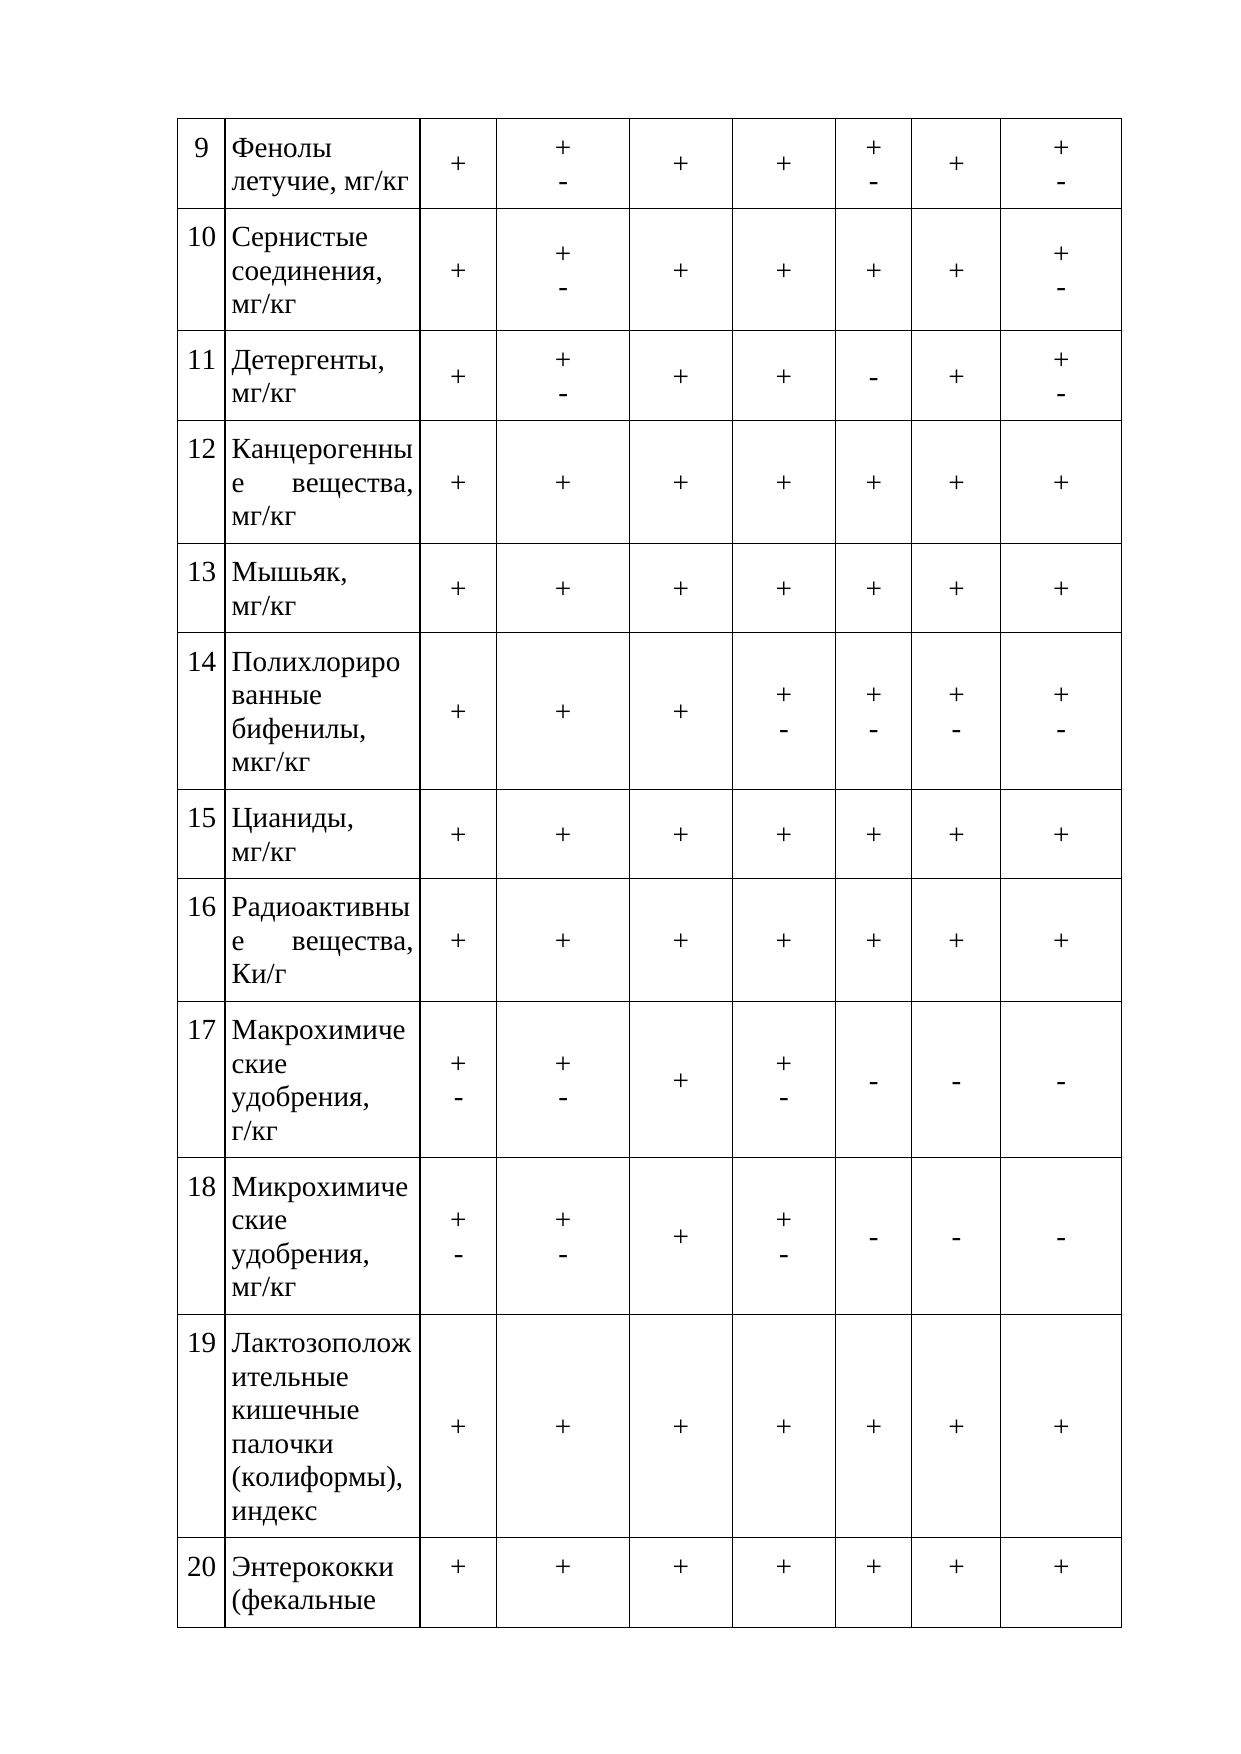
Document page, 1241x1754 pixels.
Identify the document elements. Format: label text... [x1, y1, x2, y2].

table_cell + [421, 879, 496, 1001]
table_cell + - [1001, 119, 1121, 207]
table_cell + [630, 209, 732, 330]
table_cell + [421, 633, 496, 788]
table_cell + [1001, 421, 1121, 543]
table_cell + [912, 879, 1000, 1001]
table_cell 16 [178, 879, 224, 1001]
table_cell + - [733, 1158, 835, 1314]
table_cell + - [497, 119, 629, 207]
table_cell - [836, 1002, 911, 1157]
table_cell + [912, 331, 1000, 420]
table_cell + - [836, 119, 911, 207]
table_cell Полихлорированные бифенилы, мкг/кг [226, 633, 419, 788]
table_cell + [912, 119, 1000, 207]
table_cell Мышьяк, мг/кг [226, 544, 419, 632]
table_cell - [912, 1158, 1000, 1314]
table_cell - [836, 331, 911, 420]
table_cell Канцерогенные вещества, мг/кг [226, 421, 419, 543]
table_cell + [1001, 1538, 1121, 1627]
table_cell + [733, 1315, 835, 1537]
table_cell + [497, 633, 629, 788]
table_cell + [421, 421, 496, 543]
table_cell + [912, 209, 1000, 330]
table_cell Лактозоположительные кишечные палочки (колиформы), индекс [226, 1315, 419, 1537]
table_cell 13 [178, 544, 224, 632]
table_cell + [630, 1538, 732, 1627]
table_cell + - [912, 633, 1000, 788]
table_cell + [733, 544, 835, 632]
table_cell 17 [178, 1002, 224, 1157]
table_cell + [497, 544, 629, 632]
table_cell + [912, 1538, 1000, 1627]
table_cell + [912, 1315, 1000, 1537]
table_cell + - [497, 209, 629, 330]
table_cell + [733, 1538, 835, 1627]
table_cell + [630, 790, 732, 878]
table_cell + - [1001, 633, 1121, 788]
table_cell + [630, 1315, 732, 1537]
table_cell + [733, 119, 835, 207]
table_cell + [421, 1315, 496, 1537]
table_cell 12 [178, 421, 224, 543]
table_cell + [733, 790, 835, 878]
table_cell + [836, 879, 911, 1001]
table_cell 18 [178, 1158, 224, 1314]
table_cell Микрохимические удобрения, мг/кг [226, 1158, 419, 1314]
table_cell + [421, 790, 496, 878]
table_cell 19 [178, 1315, 224, 1537]
table_cell + [836, 790, 911, 878]
table_cell + [836, 1315, 911, 1537]
table_cell + [421, 209, 496, 330]
table_cell + - [421, 1158, 496, 1314]
table_cell - [912, 1002, 1000, 1157]
table_cell + [630, 1002, 732, 1157]
table_cell 10 [178, 209, 224, 330]
table_cell + - [1001, 209, 1121, 330]
table_cell + [733, 331, 835, 420]
table_cell + [497, 879, 629, 1001]
table_cell - [836, 1158, 911, 1314]
table_cell + - [421, 1002, 496, 1157]
table_cell + - [497, 1158, 629, 1314]
table_cell + [630, 331, 732, 420]
table_cell - [1001, 1002, 1121, 1157]
table_cell + [421, 331, 496, 420]
table_cell + [497, 790, 629, 878]
table_cell 11 [178, 331, 224, 420]
table_cell + [836, 209, 911, 330]
table_cell + [630, 633, 732, 788]
table_cell 9 [178, 119, 224, 207]
table_cell + - [733, 1002, 835, 1157]
table_cell Цианиды, мг/кг [226, 790, 419, 878]
table_cell Сернистые соединения, мг/кг [226, 209, 419, 330]
table_cell + [630, 421, 732, 543]
table_cell + [497, 1538, 629, 1627]
table_cell + [1001, 544, 1121, 632]
table_cell 14 [178, 633, 224, 788]
table_cell + [1001, 790, 1121, 878]
table_cell + [1001, 879, 1121, 1001]
table_cell + [630, 544, 732, 632]
table_cell + - [836, 633, 911, 788]
table_cell 20 [178, 1538, 224, 1627]
table_cell + - [497, 1002, 629, 1157]
table_cell + [912, 544, 1000, 632]
table_cell + [630, 1158, 732, 1314]
table_cell + [836, 1538, 911, 1627]
table_cell - [1001, 1158, 1121, 1314]
table_cell + [497, 421, 629, 543]
table_cell + - [497, 331, 629, 420]
table_cell + - [1001, 331, 1121, 420]
table_cell Детергенты, мг/кг [226, 331, 419, 420]
table_cell + [1001, 1315, 1121, 1537]
table_cell Фенолы летучие, мг/кг [226, 119, 419, 207]
table_cell + [421, 1538, 496, 1627]
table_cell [226, 1538, 419, 1627]
table_cell Радиоактивные вещества, Ки/г [226, 879, 419, 1001]
table_cell + [630, 879, 732, 1001]
table_cell + [630, 119, 732, 207]
table_cell + [421, 119, 496, 207]
table_cell + [497, 1315, 629, 1537]
table_cell + [912, 421, 1000, 543]
table_cell + [733, 421, 835, 543]
table_cell + - [733, 633, 835, 788]
table_cell + [912, 790, 1000, 878]
table_cell + [733, 209, 835, 330]
table_cell + [733, 879, 835, 1001]
table_cell + [421, 544, 496, 632]
table_cell Макрохимические удобрения, г/кг [226, 1002, 419, 1157]
table_cell 15 [178, 790, 224, 878]
table_cell + [836, 544, 911, 632]
table_cell + [836, 421, 911, 543]
